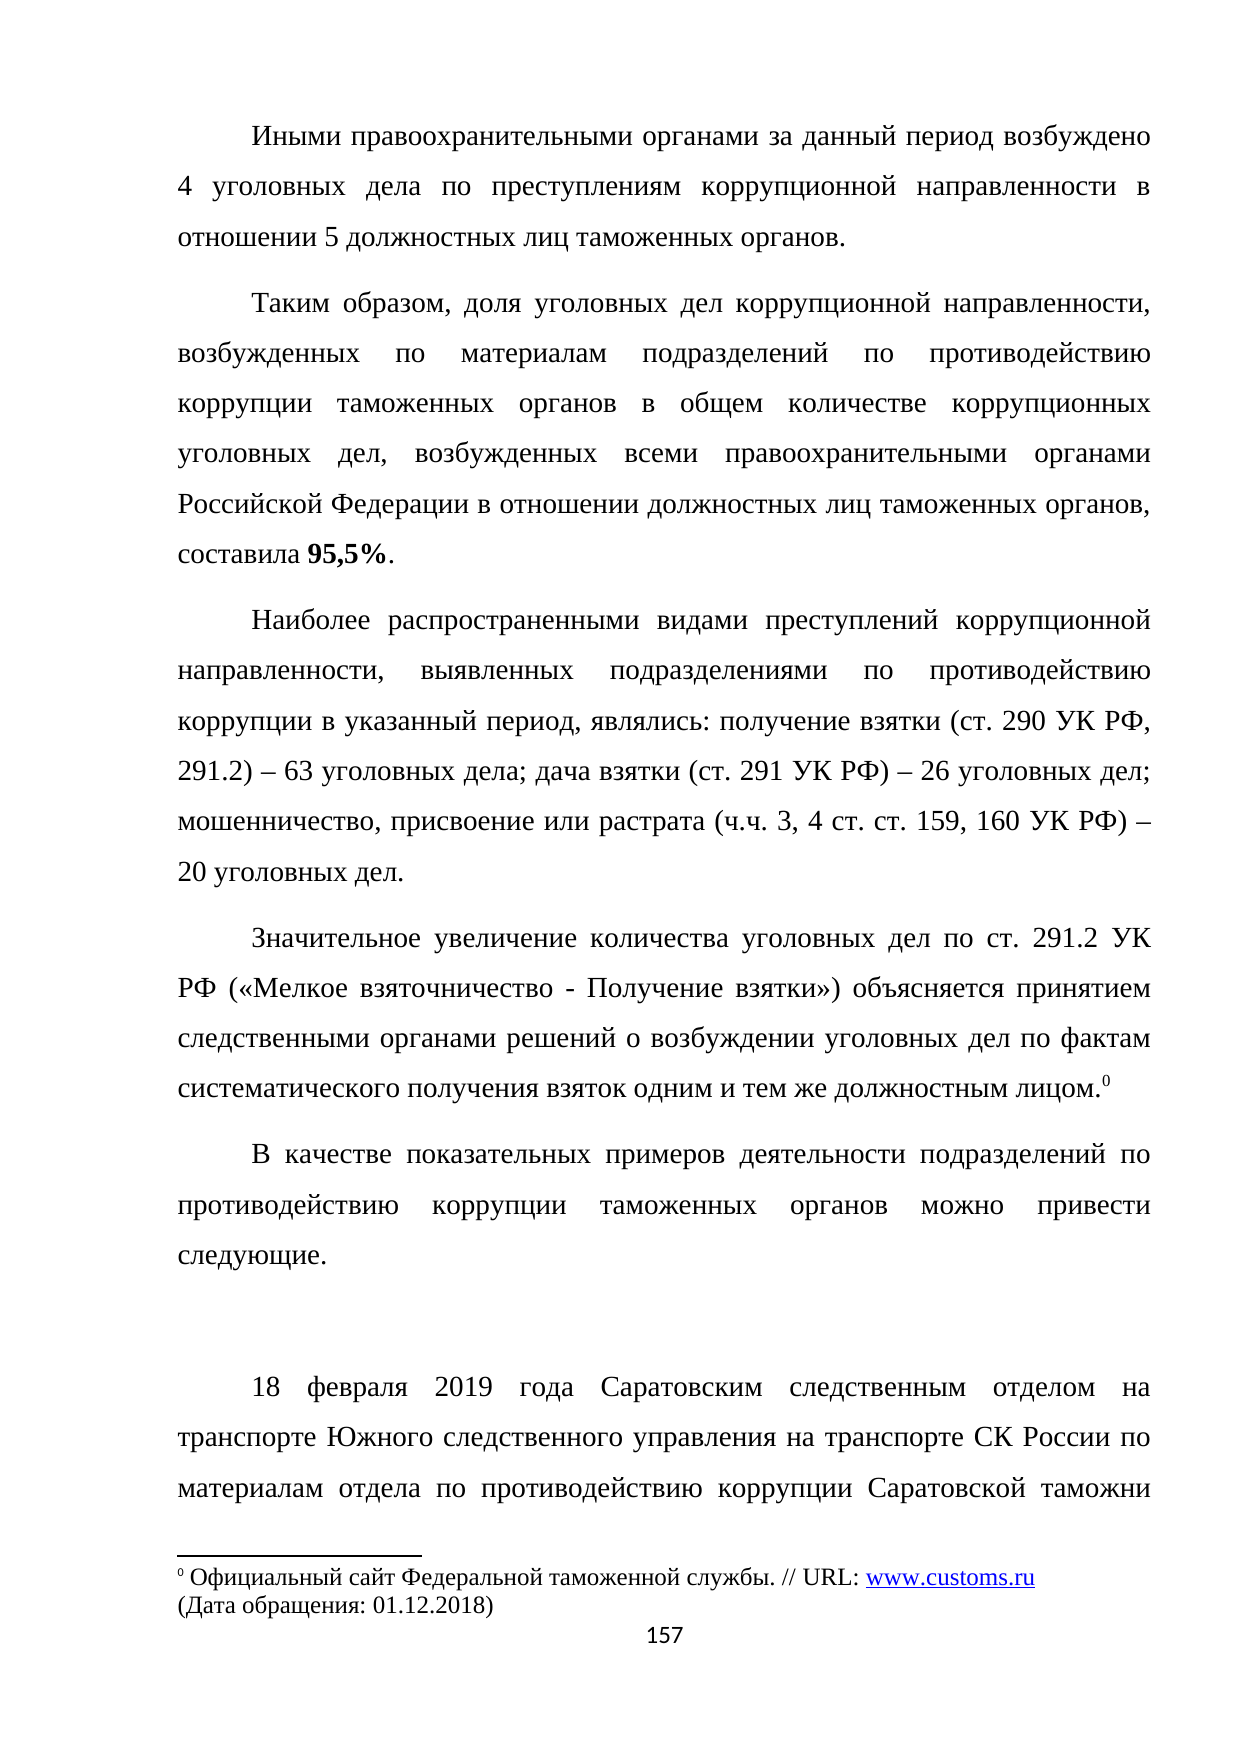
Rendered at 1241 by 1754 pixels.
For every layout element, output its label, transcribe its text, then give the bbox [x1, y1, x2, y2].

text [177, 1369, 1152, 1503]
text Иными правоохранительными органами за данный период возбуждено 4 уголовных дела по преступлениям коррупционной направленности в отношении 5 должностных лиц таможенных органов. [177, 118, 1152, 252]
text В качестве показательных примеров деятельности подразделений по противодействию коррупции таможенных органов можно привести следующие. [177, 1220, 1152, 1271]
text Наиболее распространенными видами преступлений коррупционной направленности, выявленных подразделениями по противодействию коррупции в указанный период, являлись: получение взятки (ст. 290 УК РФ, 291.2) – 63 уголовных дела; дача взятки (ст. 291 УК РФ) – 26 уголовных дел; мошенничество, присвоение или растрата (ч.ч. 3, 4 ст. ст. 159, 160 УК РФ) – 20 уголовных дел. [177, 602, 1152, 887]
text В качестве показательных примеров деятельности подразделений по противодействию коррупции таможенных органов можно привести следующие. [177, 1137, 1152, 1187]
text Таким образом, доля уголовных дел коррупционной направленности, возбужденных по материалам подразделений по противодействию коррупции таможенных органов в общем количестве коррупционных уголовных дел, возбужденных всеми правоохранительными органами Российской Федерации в отношении должностных лиц таможенных органов, составила 95,5%. [177, 285, 1152, 570]
text Значительное увеличение количества уголовных дел по ст. 291.2 УК РФ («Мелкое взяточничество - Получение взятки») объясняется принятием следственными органами решений о возбуждении уголовных дел по фактам систематического получения взяток одним и тем же должностным лицом. [177, 920, 1152, 1104]
